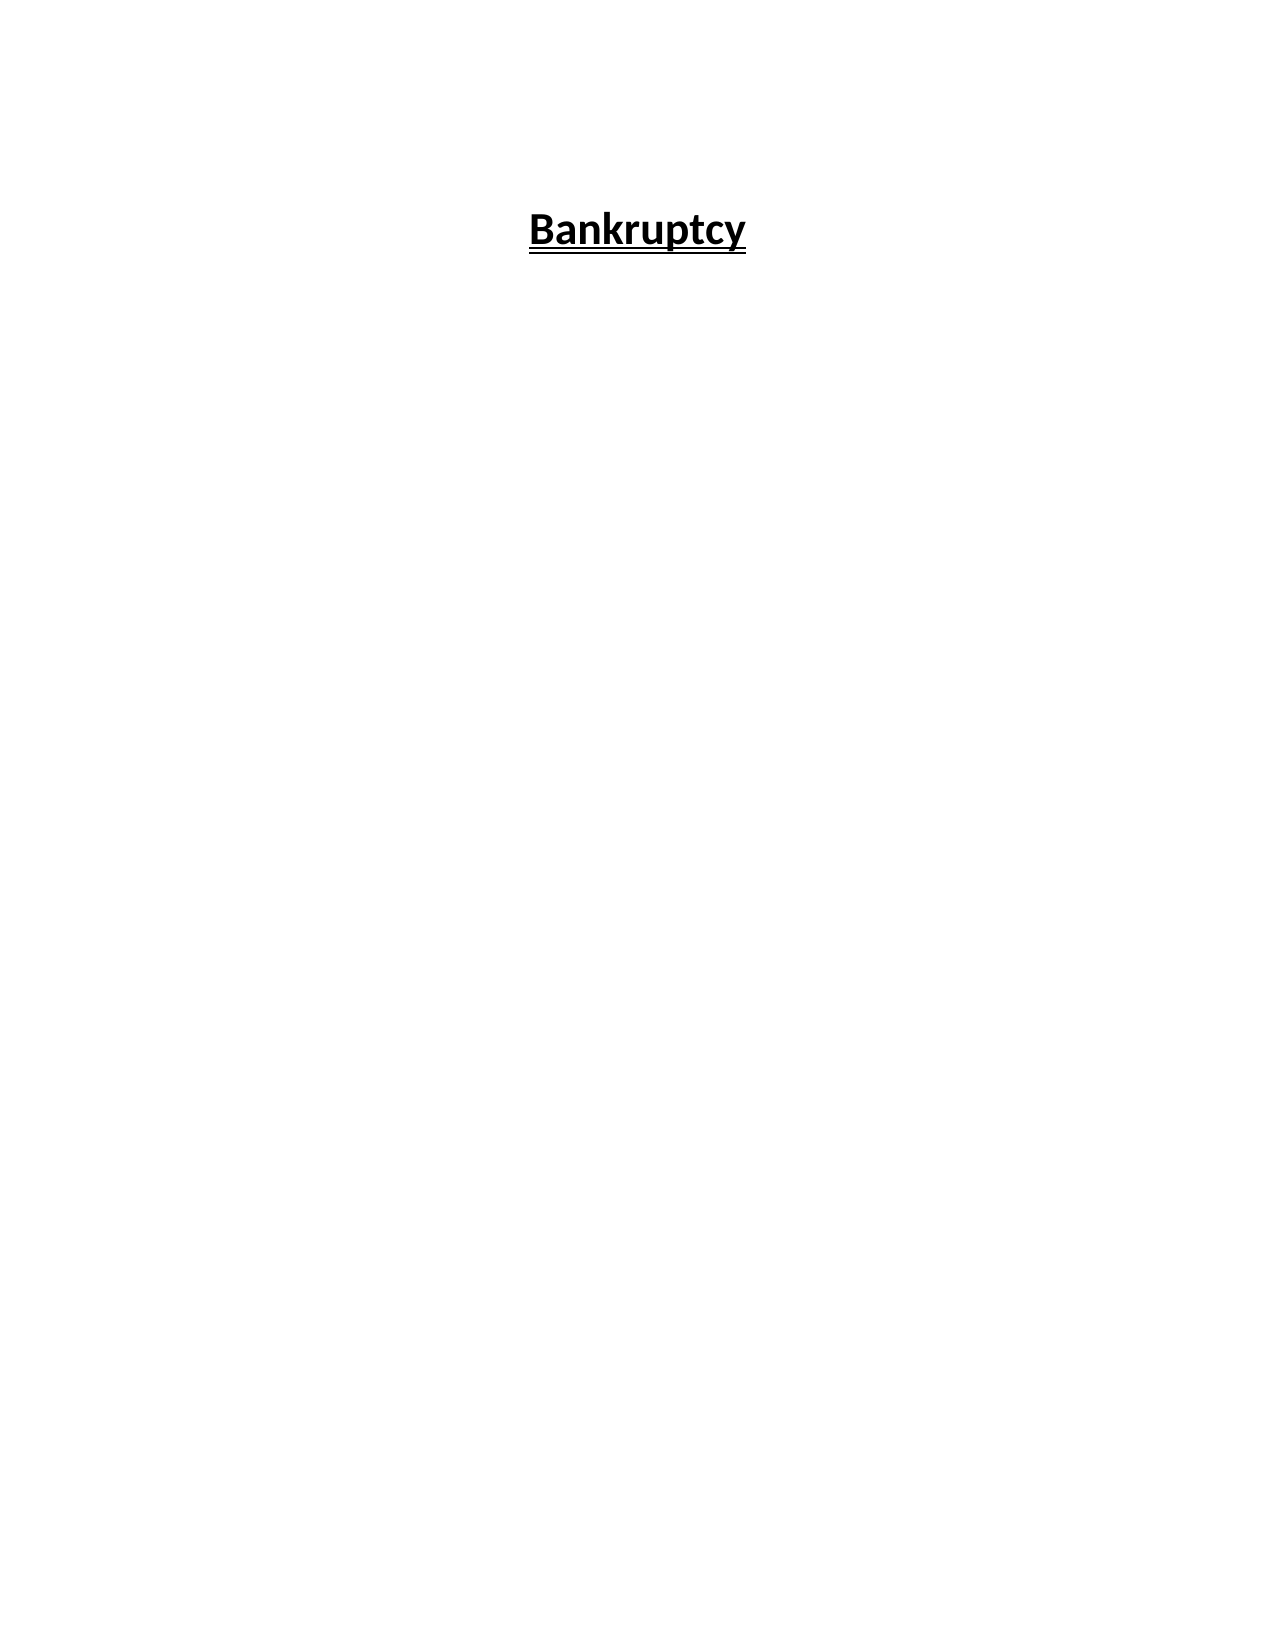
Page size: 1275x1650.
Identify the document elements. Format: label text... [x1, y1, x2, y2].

subtitle Bankruptcy [150, 200, 1125, 256]
